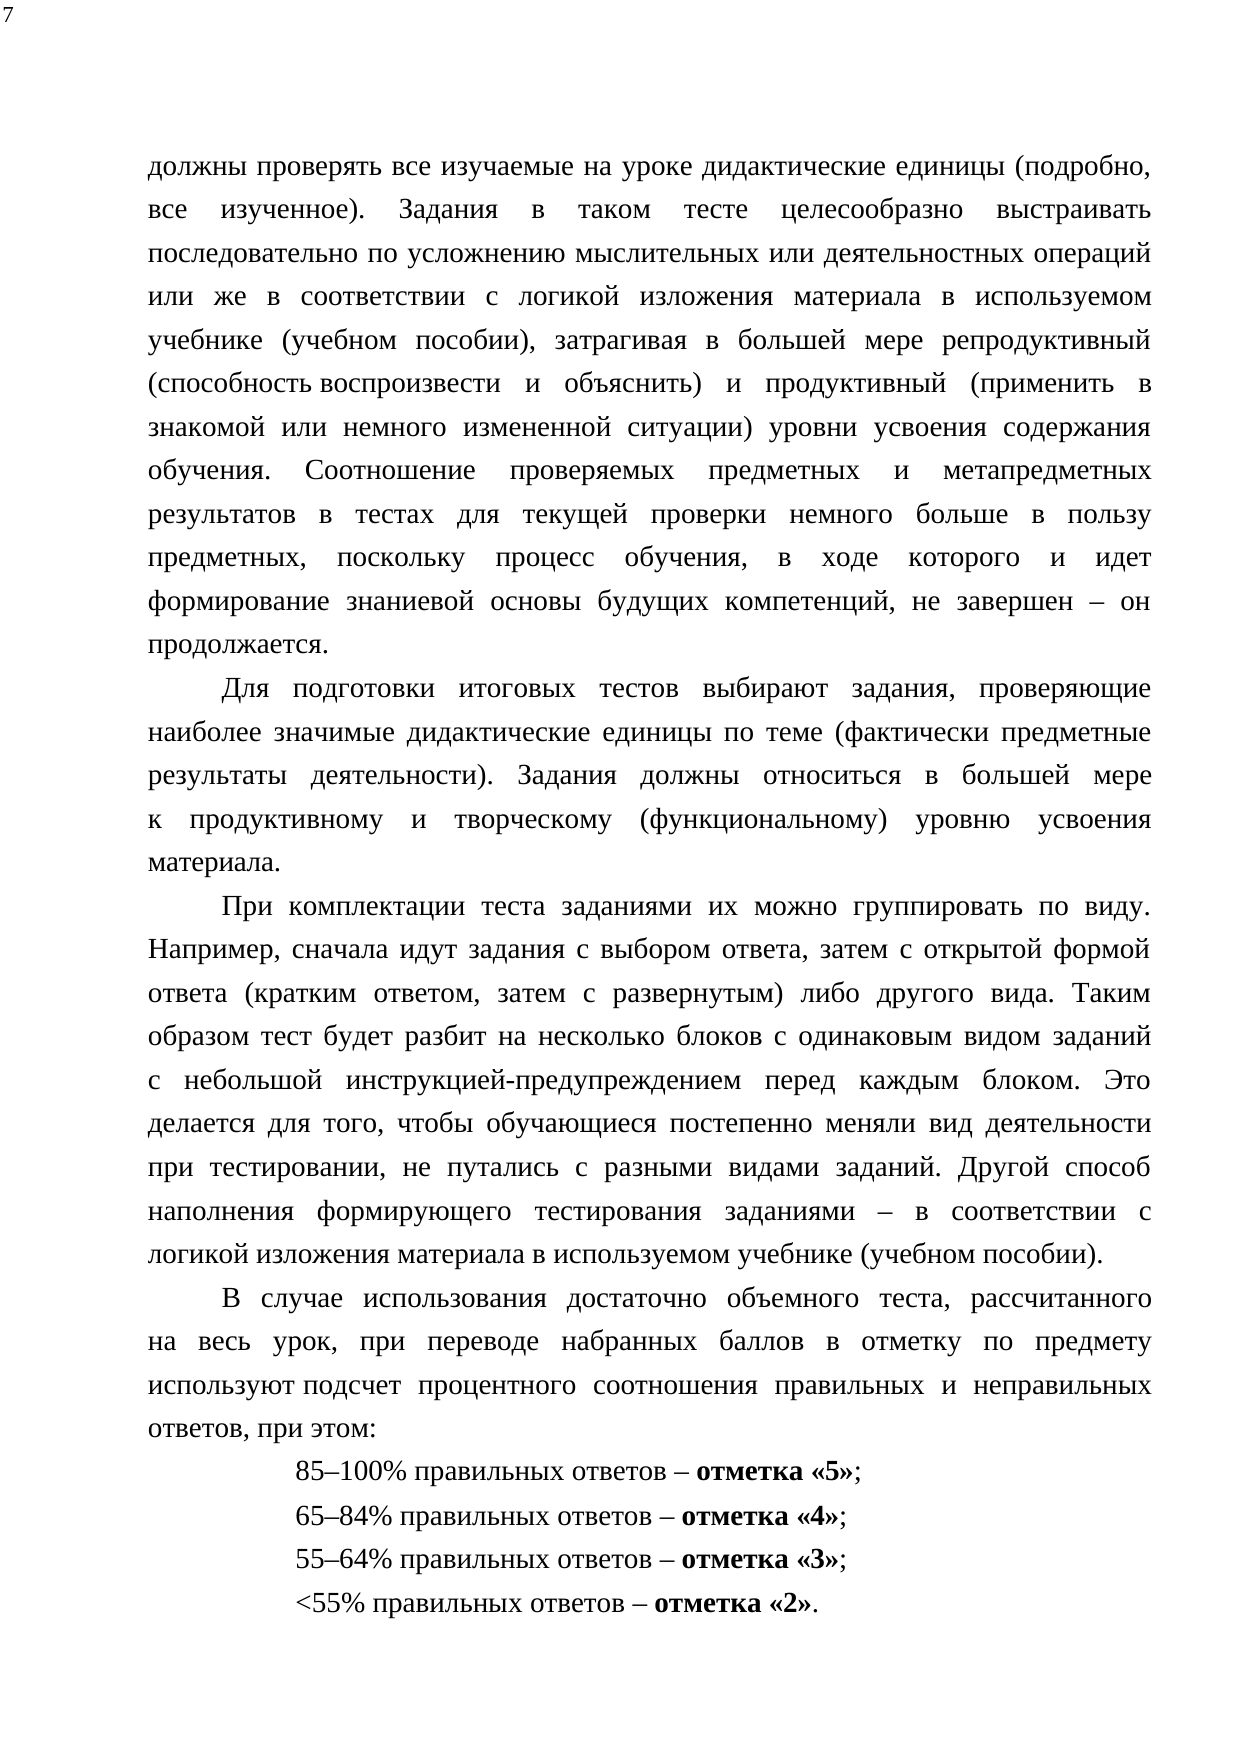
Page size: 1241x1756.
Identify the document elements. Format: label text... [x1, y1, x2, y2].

text Для подготовки итоговых тестов выбирают задания, проверяющие наиболее значимые дидактические единицы по теме (фактически предметные результаты деятельности). Задания должны относиться в большей мере к продуктивному и творческому (функциональному) уровню усвоения материала. [148, 670, 1152, 878]
text При комплектации теста заданиями их можно группировать по виду. Например, сначала идут задания с выбором ответа, затем с открытой формой ответа (кратким ответом, затем с развернутым) либо другого вида. Таким образом тест будет разбит на несколько блоков с одинаковым видом заданий с небольшой инструкцией-предупреждением перед каждым блоком. Это делается для того, чтобы обучающиеся постепенно меняли вид деятельности при тестировании, не путались с разными видами заданий. Другой способ наполнения формирующего тестирования заданиями – в соответствии с логикой изложения материала в используемом учебнике (учебном пособии). [148, 888, 1152, 1270]
text 55–64% правильных ответов – отметка «3»; [221, 1541, 1166, 1575]
text 65–84% правильных ответов – отметка «4»; [221, 1498, 1166, 1531]
text ˂55% правильных ответов – отметка «2». [221, 1585, 1166, 1618]
text 85–100% правильных ответов – отметка «5»; [221, 1454, 1166, 1487]
text должны проверять все изучаемые на уроке дидактические единицы (подробно, все изученное). Задания в таком тесте целесообразно выстраивать последовательно по усложнению мыслительных или деятельностных операций или же в соответствии с логикой изложения материала в используемом учебнике (учебном пособии), затрагивая в большей мере репродуктивный (способность воспроизвести и объяснить) и продуктивный (применить в знакомой или немного измененной ситуации) уровни усвоения содержания обучения. Соотношение проверяемых предметных и метапредметных результатов в тестах для текущей проверки немного больше в пользу предметных, поскольку процесс обучения, в ходе которого и идет формирование знаниевой основы будущих компетенций, не завершен – он продолжается. [148, 148, 1152, 660]
text В случае использования достаточно объемного теста, рассчитанного на весь урок, при переводе набранных баллов в отметку по предмету используют подсчет процентного соотношения правильных и неправильных ответов, при этом: [148, 1280, 1152, 1444]
